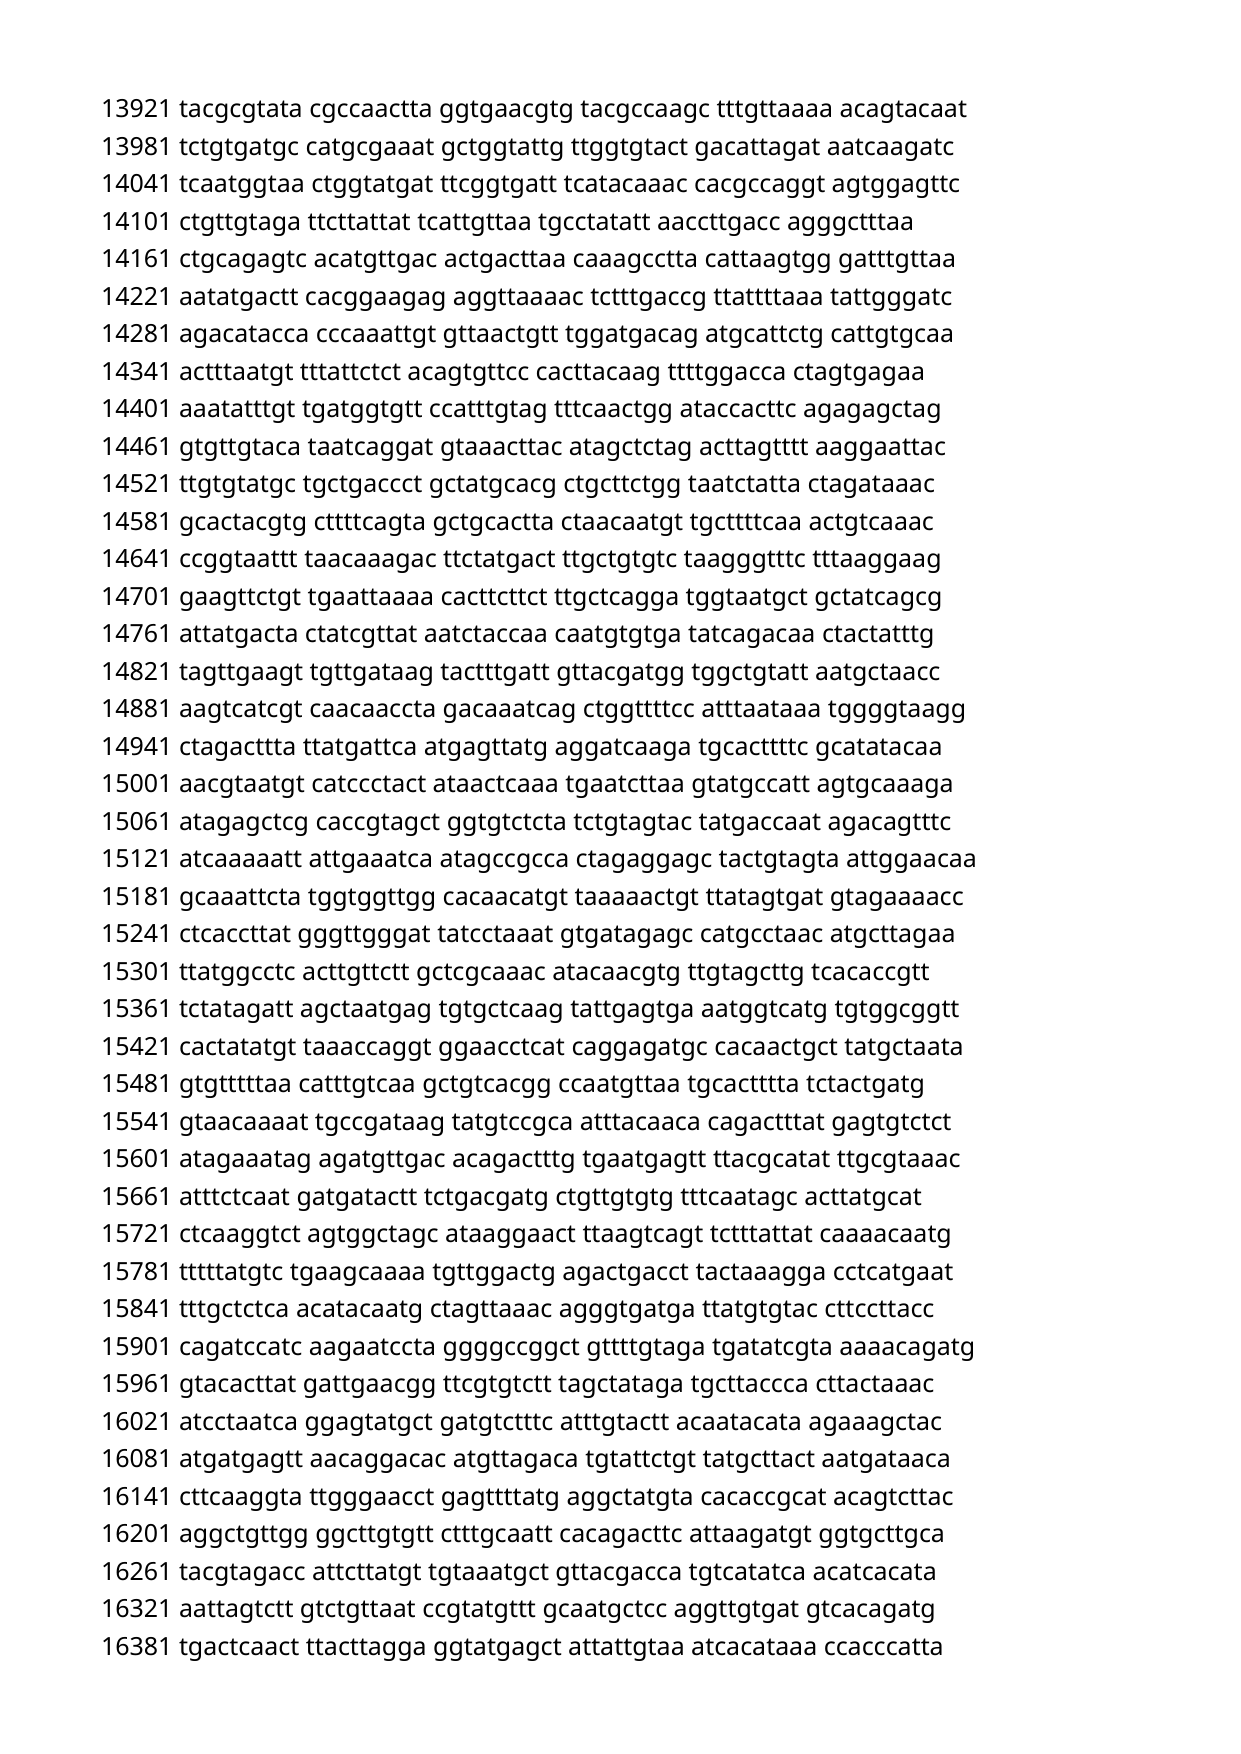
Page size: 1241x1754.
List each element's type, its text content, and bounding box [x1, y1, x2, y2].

text 14581 gcactacgtg cttttcagta gctgcactta ctaacaatgt tgcttttcaa actgtcaaac [75, 502, 1165, 539]
text 15241 ctcaccttat gggttgggat tatcctaaat gtgatagagc catgcctaac atgcttagaa [75, 914, 1165, 952]
text 15061 atagagctcg caccgtagct ggtgtctcta tctgtagtac tatgaccaat agacagtttc [75, 802, 1165, 839]
text 16141 cttcaaggta ttgggaacct gagttttatg aggctatgta cacaccgcat acagtcttac [75, 1477, 1165, 1514]
text 14881 aagtcatcgt caacaaccta gacaaatcag ctggttttcc atttaataaa tggggtaagg [75, 689, 1165, 727]
text 16021 atcctaatca ggagtatgct gatgtctttc atttgtactt acaatacata agaaagctac [75, 1402, 1165, 1439]
text 14221 aatatgactt cacggaagag aggttaaaac tctttgaccg ttattttaaa tattgggatc [75, 277, 1165, 314]
text 16081 atgatgagtt aacaggacac atgttagaca tgtattctgt tatgcttact aatgataaca [75, 1439, 1165, 1477]
text 15721 ctcaaggtct agtggctagc ataaggaact ttaagtcagt tctttattat caaaacaatg [75, 1214, 1165, 1252]
text 15601 atagaaatag agatgttgac acagactttg tgaatgagtt ttacgcatat ttgcgtaaac [75, 1139, 1165, 1177]
text 14341 actttaatgt tttattctct acagtgttcc cacttacaag ttttggacca ctagtgagaa [75, 352, 1165, 389]
text 15181 gcaaattcta tggtggttgg cacaacatgt taaaaactgt ttatagtgat gtagaaaacc [75, 877, 1165, 914]
text 16201 aggctgttgg ggcttgtgtt ctttgcaatt cacagacttc attaagatgt ggtgcttgca [75, 1514, 1165, 1552]
text 15121 atcaaaaatt attgaaatca atagccgcca ctagaggagc tactgtagta attggaacaa [75, 839, 1165, 877]
text 15301 ttatggcctc acttgttctt gctcgcaaac atacaacgtg ttgtagcttg tcacaccgtt [75, 952, 1165, 989]
text 14641 ccggtaattt taacaaagac ttctatgact ttgctgtgtc taagggtttc tttaaggaag [75, 539, 1165, 577]
text 13981 tctgtgatgc catgcgaaat gctggtattg ttggtgtact gacattagat aatcaagatc [75, 127, 1165, 164]
text 13921 tacgcgtata cgccaactta ggtgaacgtg tacgccaagc tttgttaaaa acagtacaat [75, 89, 1165, 127]
text 14521 ttgtgtatgc tgctgaccct gctatgcacg ctgcttctgg taatctatta ctagataaac [75, 464, 1165, 502]
text 14941 ctagacttta ttatgattca atgagttatg aggatcaaga tgcacttttc gcatatacaa [75, 727, 1165, 764]
text 16261 tacgtagacc attcttatgt tgtaaatgct gttacgacca tgtcatatca acatcacata [75, 1552, 1165, 1589]
text 14281 agacatacca cccaaattgt gttaactgtt tggatgacag atgcattctg cattgtgcaa [75, 314, 1165, 352]
text 14401 aaatatttgt tgatggtgtt ccatttgtag tttcaactgg ataccacttc agagagctag [75, 389, 1165, 427]
text 15001 aacgtaatgt catccctact ataactcaaa tgaatcttaa gtatgccatt agtgcaaaga [75, 764, 1165, 802]
text 15481 gtgtttttaa catttgtcaa gctgtcacgg ccaatgttaa tgcactttta tctactgatg [75, 1064, 1165, 1102]
text 14041 tcaatggtaa ctggtatgat ttcggtgatt tcatacaaac cacgccaggt agtggagttc [75, 164, 1165, 202]
text 14821 tagttgaagt tgttgataag tactttgatt gttacgatgg tggctgtatt aatgctaacc [75, 652, 1165, 689]
text 15781 tttttatgtc tgaagcaaaa tgttggactg agactgacct tactaaagga cctcatgaat [75, 1252, 1165, 1289]
text 15541 gtaacaaaat tgccgataag tatgtccgca atttacaaca cagactttat gagtgtctct [75, 1102, 1165, 1139]
text 15361 tctatagatt agctaatgag tgtgctcaag tattgagtga aatggtcatg tgtggcggtt [75, 989, 1165, 1027]
text 15841 tttgctctca acatacaatg ctagttaaac agggtgatga ttatgtgtac cttccttacc [75, 1289, 1165, 1327]
text 14701 gaagttctgt tgaattaaaa cacttcttct ttgctcagga tggtaatgct gctatcagcg [75, 577, 1165, 614]
text 15961 gtacacttat gattgaacgg ttcgtgtctt tagctataga tgcttaccca cttactaaac [75, 1364, 1165, 1402]
text 15661 atttctcaat gatgatactt tctgacgatg ctgttgtgtg tttcaatagc acttatgcat [75, 1177, 1165, 1214]
text 14161 ctgcagagtc acatgttgac actgacttaa caaagcctta cattaagtgg gatttgttaa [75, 239, 1165, 277]
text 14761 attatgacta ctatcgttat aatctaccaa caatgtgtga tatcagacaa ctactatttg [75, 614, 1165, 652]
text 15901 cagatccatc aagaatccta ggggccggct gttttgtaga tgatatcgta aaaacagatg [75, 1327, 1165, 1364]
text 16321 aattagtctt gtctgttaat ccgtatgttt gcaatgctcc aggttgtgat gtcacagatg [75, 1589, 1165, 1627]
text 14101 ctgttgtaga ttcttattat tcattgttaa tgcctatatt aaccttgacc agggctttaa [75, 202, 1165, 239]
text 15421 cactatatgt taaaccaggt ggaacctcat caggagatgc cacaactgct tatgctaata [75, 1027, 1165, 1064]
text 16381 tgactcaact ttacttagga ggtatgagct attattgtaa atcacataaa ccacccatta [75, 1627, 1165, 1664]
text 14461 gtgttgtaca taatcaggat gtaaacttac atagctctag acttagtttt aaggaattac [75, 427, 1165, 464]
